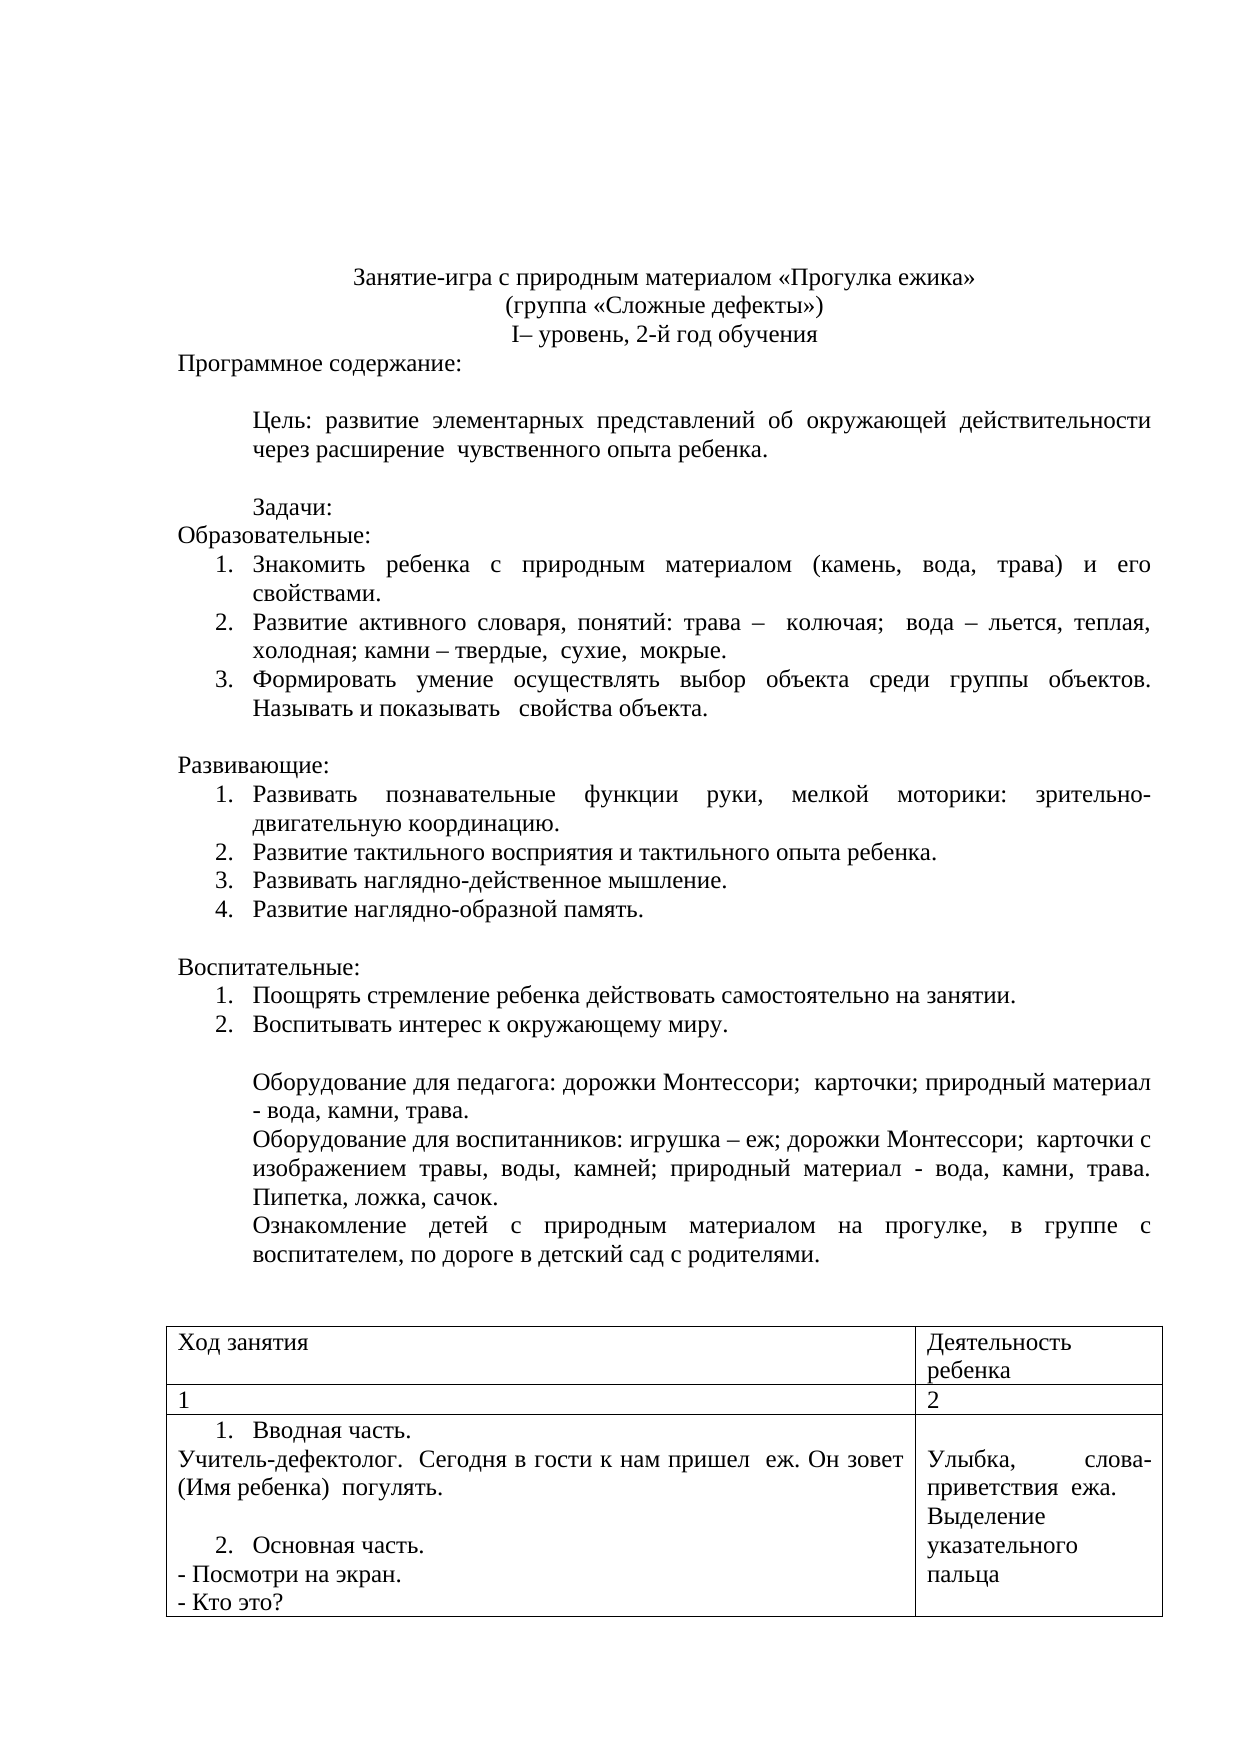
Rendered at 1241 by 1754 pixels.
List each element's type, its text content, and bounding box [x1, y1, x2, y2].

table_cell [916, 1415, 1162, 1616]
text Цель: развитие элементарных представлений об окружающей действительности через расширение чувственного опыта ребенка. [252, 406, 1152, 463]
text Оборудование для воспитанников: игрушка – еж; дорожки Монтессори; карточки с изображением травы, воды, камней; природный материал - вода, камни, трава. Пипетка, ложка, сачок. [252, 1124, 1152, 1211]
text Образовательные: [177, 521, 1152, 549]
list Поощрять стремление ребенка действовать самостоятельно на занятии. [215, 981, 1152, 1009]
text Развивающие: [177, 751, 1152, 779]
text Программное содержание: [177, 348, 1152, 377]
list Развитие наглядно-образной память. [215, 894, 1152, 923]
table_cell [167, 1415, 915, 1616]
text I– уровень, 2-й год обучения [177, 319, 1152, 348]
list Формировать умение осуществлять выбор объекта среди группы объектов. Называть и показывать свойства объекта. [215, 664, 1152, 722]
list Воспитывать интерес к окружающему миру. [215, 1009, 1152, 1038]
table_header Ход занятия [167, 1327, 915, 1384]
text Задачи: [252, 492, 1152, 521]
list Развитие тактильного восприятия и тактильного опыта ребенка. [215, 837, 1152, 866]
text (группа «Сложные дефекты») [177, 291, 1152, 319]
table_cell 2 [916, 1385, 1162, 1414]
table_header Деятельность ребенка [916, 1327, 1162, 1384]
text Воспитательные: [177, 952, 1152, 981]
table_cell 1 [167, 1385, 915, 1414]
list Развивать познавательные функции руки, мелкой моторики: зрительно-двигательную координацию. [215, 779, 1152, 837]
list Знакомить ребенка с природным материалом (камень, вода, трава) и его свойствами. [215, 549, 1152, 607]
text Ознакомление детей с природным материалом на прогулке, в группе с воспитателем, по дороге в детский сад с родителями. [252, 1211, 1152, 1268]
text Занятие-игра с природным материалом «Прогулка ежика» [177, 262, 1152, 291]
list Развитие активного словаря, понятий: трава – колючая; вода – льется, теплая, холодная; камни – твердые, сухие, мокрые. [215, 607, 1152, 664]
text Оборудование для педагога: дорожки Монтессори; карточки; природный материал - вода, камни, трава. [252, 1067, 1152, 1124]
list Развивать наглядно-действенное мышление. [215, 866, 1152, 894]
